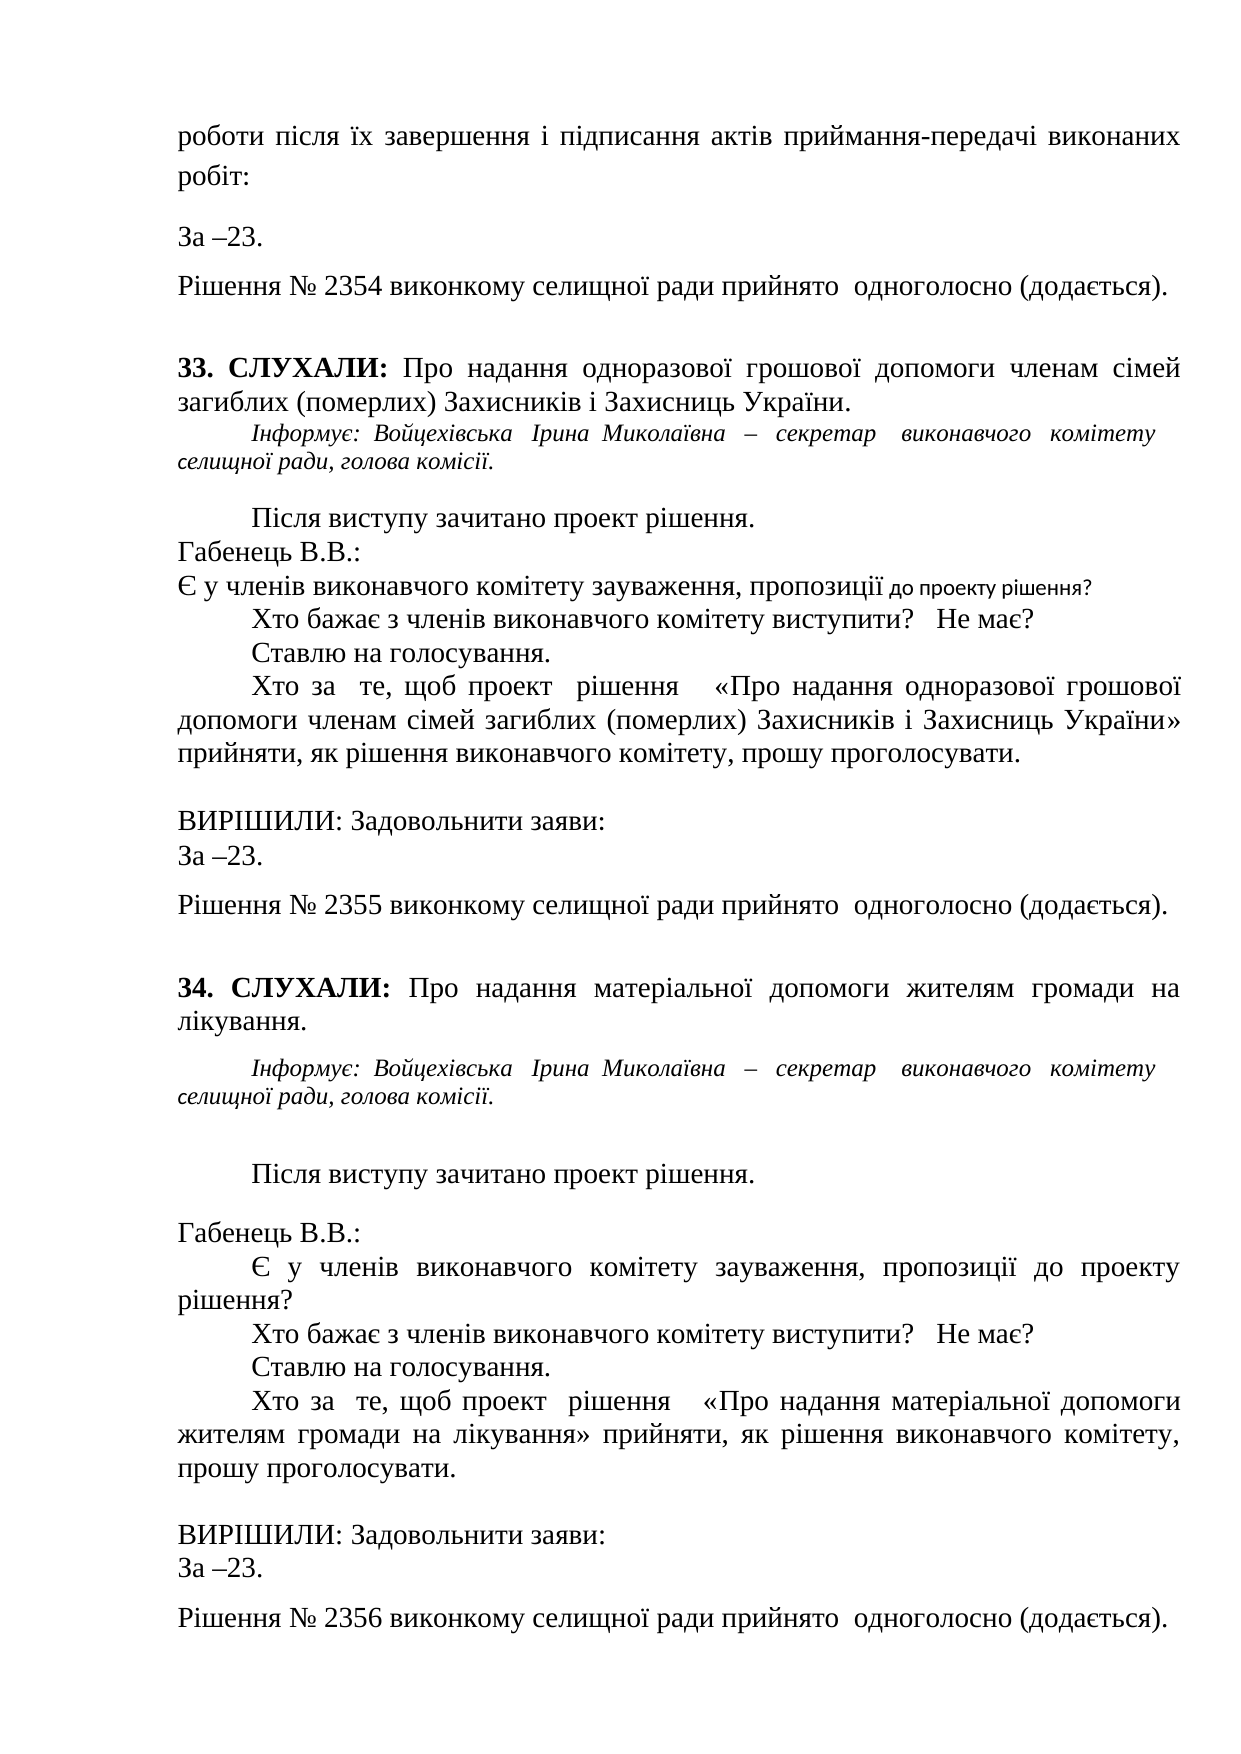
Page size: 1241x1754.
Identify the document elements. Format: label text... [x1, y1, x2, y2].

list Після виступу зачитано проект рішення. [177, 1156, 1181, 1189]
text Є у членів виконавчого комітету зауваження, пропозиції до проекту рішення? [177, 568, 1181, 601]
text Хто бажає з членів виконавчого комітету виступити? Не має? [177, 1316, 1181, 1349]
text Ставлю на голосування. [177, 635, 1181, 668]
text За –23. [177, 838, 1181, 872]
text Рішення № 2356 виконкому селищної ради прийнято одноголосно (додається). [177, 1600, 1181, 1633]
text Габенець В.В.: [177, 1215, 1181, 1249]
text Рішення № 2355 виконкому селищної ради прийнято одноголосно (додається). [177, 887, 1181, 921]
text Інформує: Войцехівська Ірина Миколаївна – секретар виконавчого комітету [177, 418, 1181, 446]
text За –23. [177, 1551, 1181, 1584]
text Хто бажає з членів виконавчого комітету виступити? Не має? [177, 601, 1181, 635]
text За –23. [177, 219, 1181, 252]
text Ставлю на голосування. [177, 1349, 1181, 1383]
text Габенець В.В.: [177, 534, 1181, 568]
text 34. СЛУХАЛИ: Про надання матеріальної допомоги жителям громади на лікування. [177, 970, 1181, 1037]
text Хто за те, щоб проект рішення «Про надання матеріальної допомоги жителям громади на лікування» прийняти, як рішення виконавчого комітету, прошу проголосувати. [177, 1383, 1181, 1483]
text ВИРІШИЛИ: Задовольнити заяви: [177, 802, 1181, 838]
text Рішення № 2354 виконкому селищної ради прийнято одноголосно (додається). [177, 268, 1181, 301]
text Хто за те, щоб проект рішення «Про надання одноразової грошової допомоги членам сімей загиблих (померлих) Захисників і Захисниць України» прийняти, як рішення виконавчого комітету, прошу проголосувати. [177, 668, 1181, 769]
text Інформує: Войцехівська Ірина Миколаївна – секретар виконавчого комітету [177, 1053, 1181, 1081]
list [177, 118, 1181, 193]
text Після виступу зачитано проект рішення. [177, 501, 1181, 534]
list селищної ради, голова комісії. [177, 1081, 1181, 1111]
text Є у членів виконавчого комітету зауваження, пропозиції до проекту рішення? [177, 1249, 1181, 1316]
text ВИРІШИЛИ: Задовольнити заяви: [177, 1517, 1181, 1551]
list селищної ради, голова комісії. [177, 446, 1181, 476]
text 33. СЛУХАЛИ: Про надання одноразової грошової допомоги членам сімей загиблих (померлих) Захисників і Захисниць України. [177, 351, 1181, 418]
